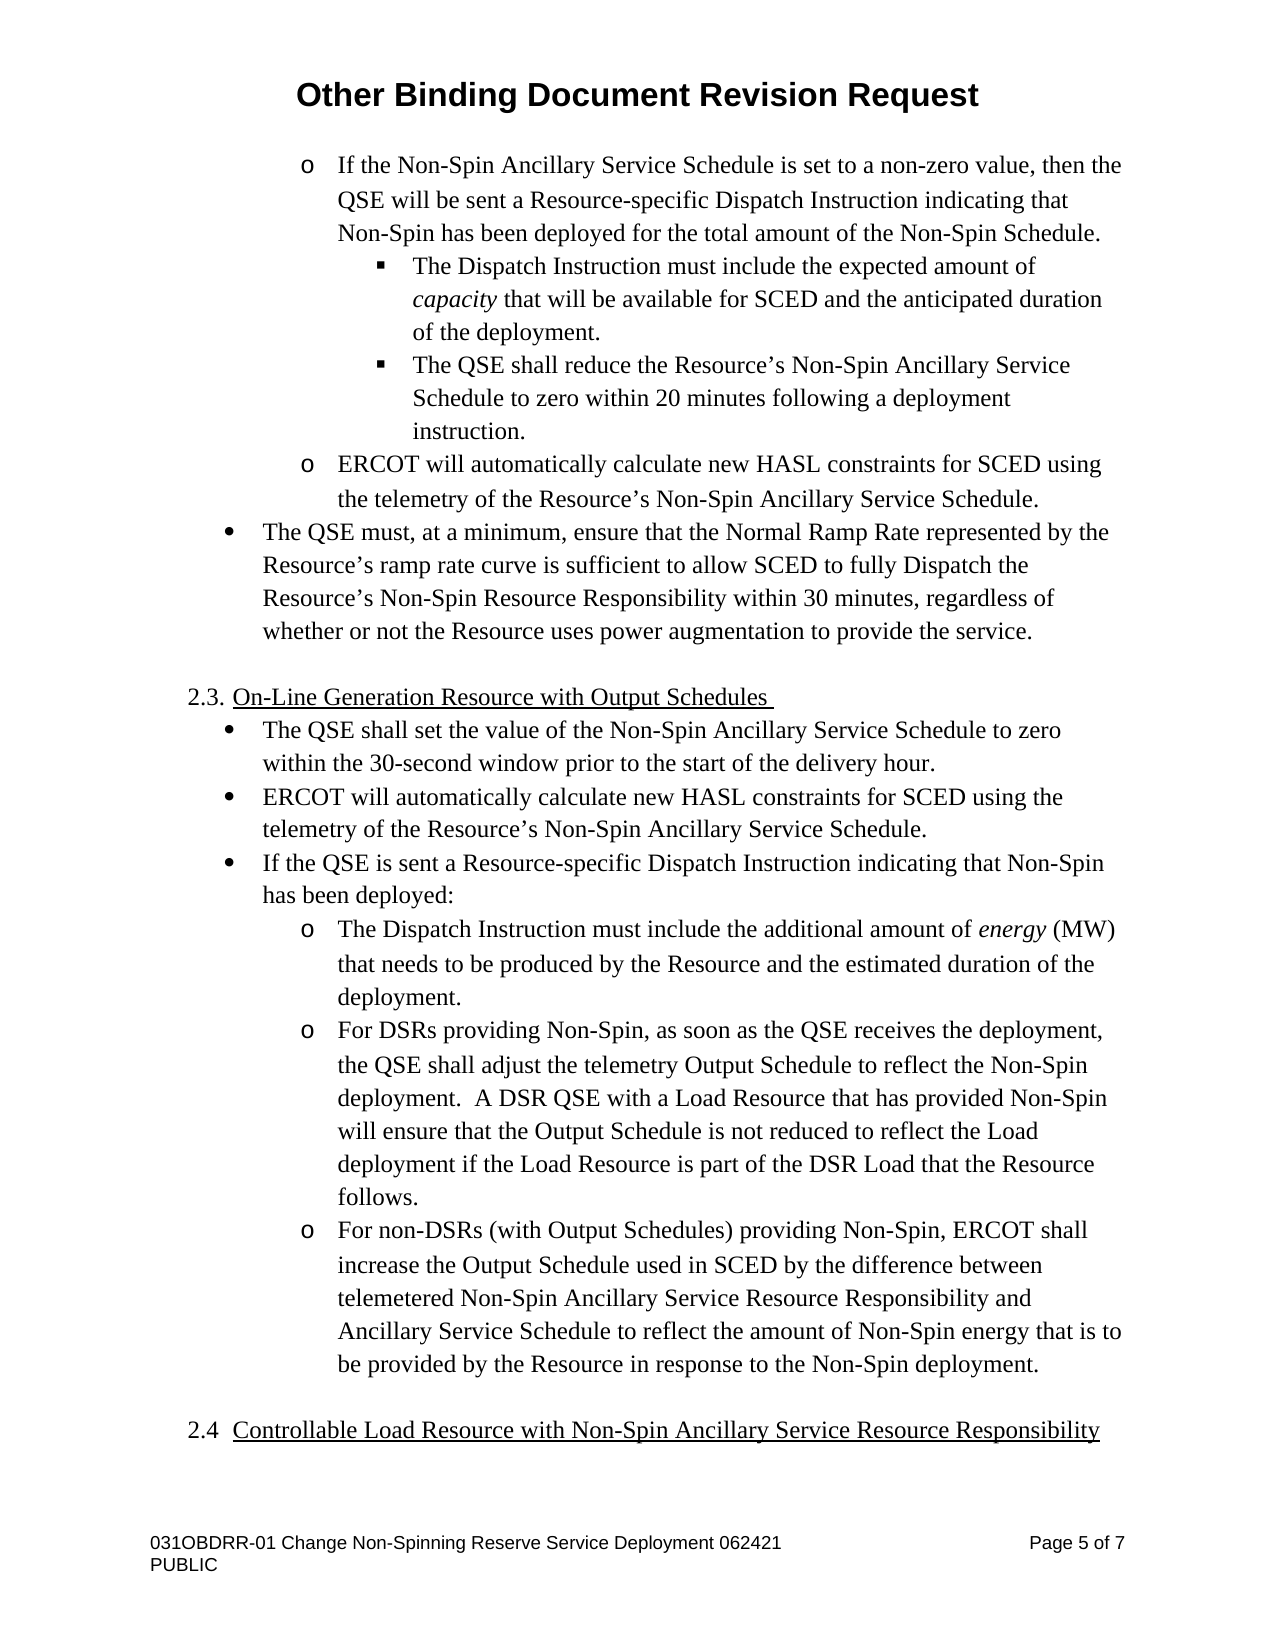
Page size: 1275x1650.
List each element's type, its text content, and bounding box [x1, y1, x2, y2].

list The Dispatch Instruction must include the additional amount of energy (MW) that needs to be produced by the Resource and the estimated duration of the deployment. [300, 914, 1125, 1011]
list The QSE shall set the value of the Non-Spin Ancillary Service Schedule to zero within the 30-second window prior to the start of the delivery hour. [225, 716, 1125, 777]
list If the Non-Spin Ancillary Service Schedule is set to a non-zero value, then the QSE will be sent a Resource-specific Dispatch Instruction indicating that Non-Spin has been deployed for the total amount of the Non-Spin Schedule. [300, 150, 1125, 247]
list The QSE must, at a minimum, ensure that the Normal Ramp Rate represented by the Resource’s ramp rate curve is sufficient to allow SCED to fully Dispatch the Resource’s Non-Spin Resource Responsibility within 30 minutes, regardless of whether or not the Resource uses power augmentation to provide the service. [225, 517, 1125, 645]
list The Dispatch Instruction must include the expected amount of capacity that will be available for SCED and the anticipated duration of the deployment. [375, 251, 1125, 346]
list If the QSE is sent a Resource-specific Dispatch Instruction indicating that Non-Spin has been deployed: [225, 848, 1125, 909]
list ERCOT will automatically calculate new HASL constraints for SCED using the telemetry of the Resource’s Non-Spin Ancillary Service Schedule. [300, 449, 1125, 513]
text 2.4 Controllable Load Resource with Non-Spin Ancillary Service Resource Responsibility [187, 1415, 1125, 1444]
list On-Line Generation Resource with Output Schedules [187, 682, 1125, 711]
list For DSRs providing Non-Spin, as soon as the QSE receives the deployment, the QSE shall adjust the telemetry Output Schedule to reflect the Non-Spin deployment. A DSR QSE with a Load Resource that has provided Non-Spin will ensure that the Output Schedule is not reduced to reflect the Load deployment if the Load Resource is part of the DSR Load that the Resource follows. [300, 1015, 1125, 1211]
list ERCOT will automatically calculate new HASL constraints for SCED using the telemetry of the Resource’s Non-Spin Ancillary Service Schedule. [225, 782, 1125, 843]
list For non-DSRs (with Output Schedules) providing Non-Spin, ERCOT shall increase the Output Schedule used in SCED by the difference between telemetered Non-Spin Ancillary Service Resource Responsibility and Ancillary Service Schedule to reflect the amount of Non-Spin energy that is to be provided by the Resource in response to the Non-Spin deployment. [300, 1215, 1125, 1378]
list The QSE shall reduce the Resource’s Non-Spin Ancillary Service Schedule to zero within 20 minutes following a deployment instruction. [375, 350, 1125, 445]
